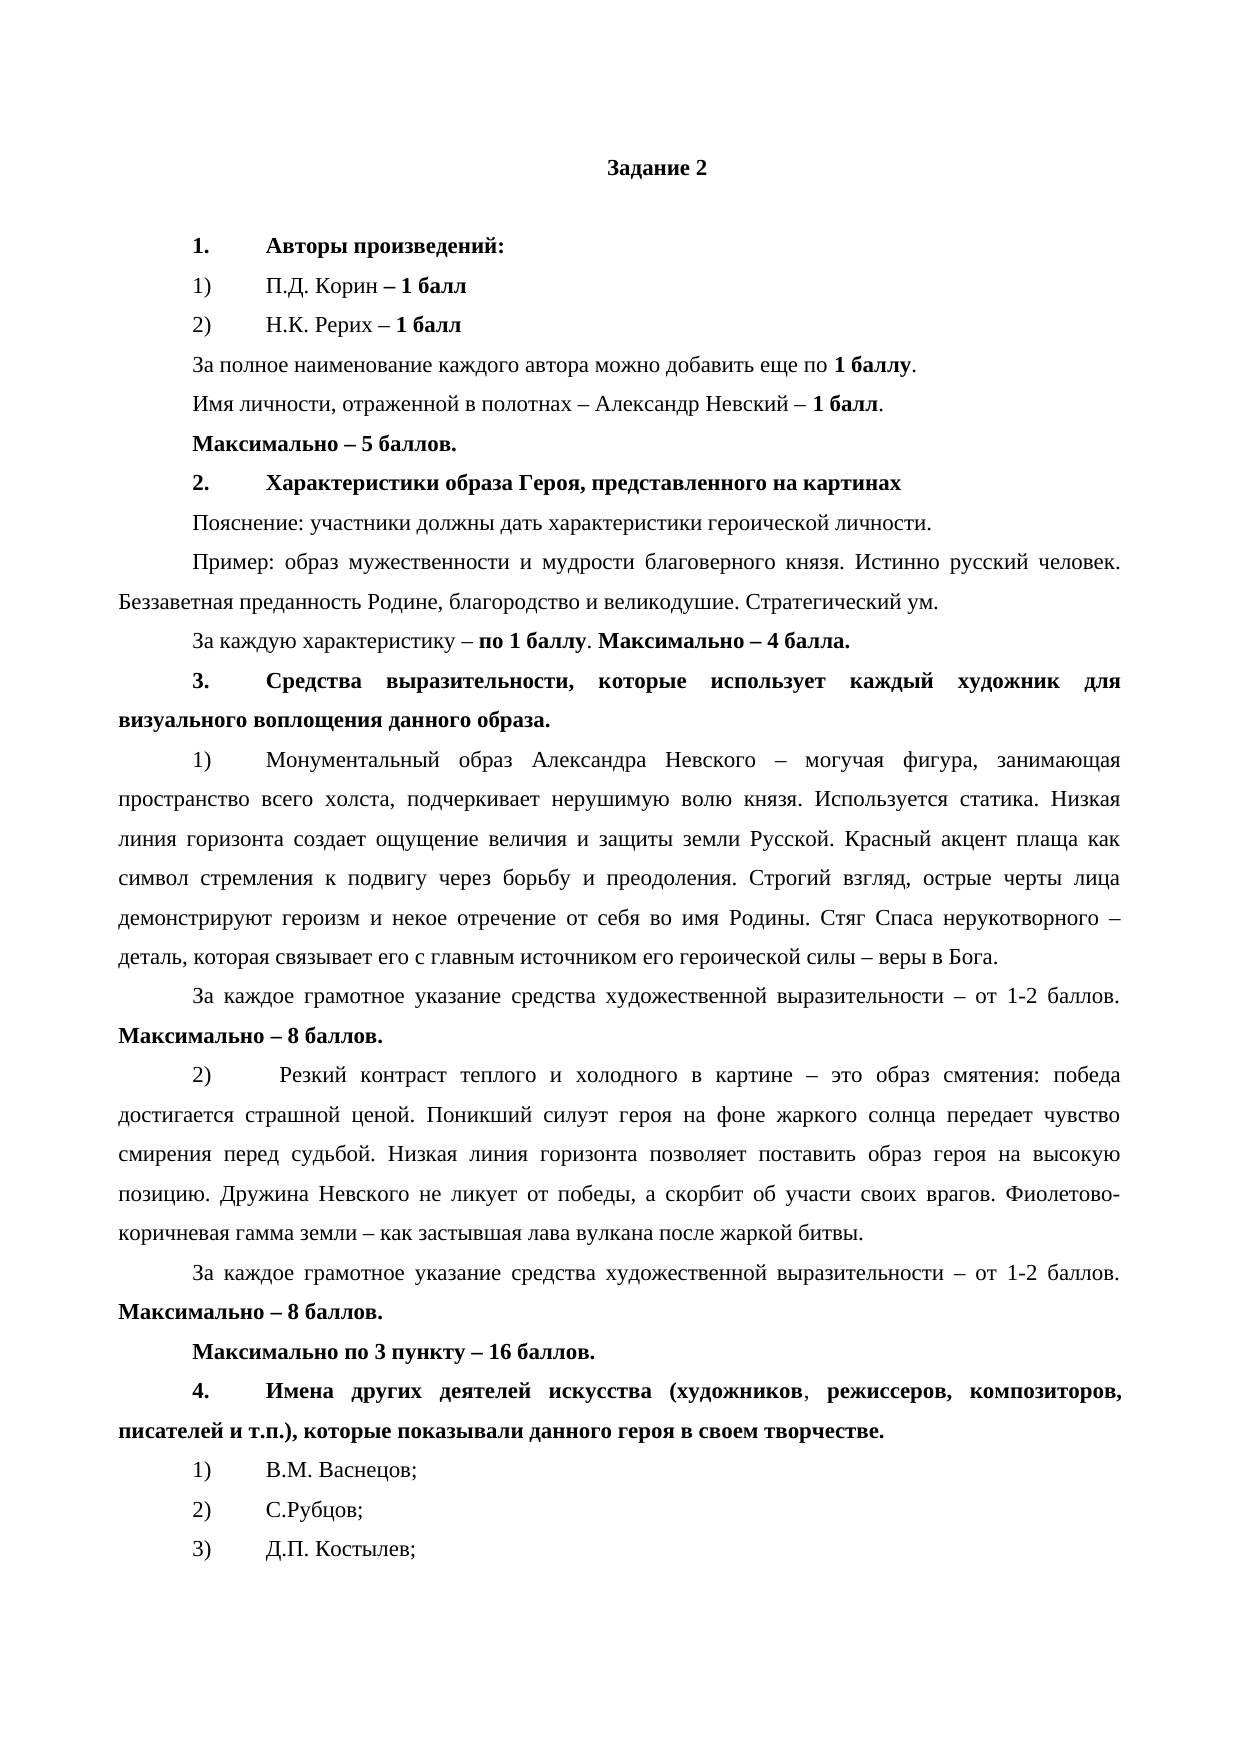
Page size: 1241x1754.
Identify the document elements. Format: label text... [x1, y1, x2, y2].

list Характеристики образа Героя, представленного на картинах [118, 469, 1122, 496]
text За каждое грамотное указание средства художественной выразительности – от 1-2 баллов. Максимально – 8 баллов. [118, 1259, 1122, 1325]
list Авторы произведений: [118, 232, 1122, 259]
list Средства выразительности, которые использует каждый художник для визуального воплощения данного образа. [118, 667, 1122, 733]
list Резкий контраст теплого и холодного в картине – это образ смятения: победа достигается страшной ценой. Поникший силуэт героя на фоне жаркого солнца передает чувство смирения перед судьбой. Низкая линия горизонта позволяет поставить образ героя на высокую позицию. Дружина Невского не ликует от победы, а скорбит об участи своих врагов. Фиолетово-коричневая гамма земли – как застывшая лава вулкана после жаркой битвы. [118, 1062, 1122, 1246]
text За полное наименование каждого автора можно добавить еще по 1 баллу. [118, 351, 1122, 377]
list П.Д. Корин – 1 балл [118, 272, 1122, 298]
text Максимально – 5 баллов. [118, 430, 1122, 456]
list Монументальный образ Александра Невского – могучая фигура, занимающая пространство всего холста, подчеркивает нерушимую волю князя. Используется статика. Низкая линия горизонта создает ощущение величия и защиты земли Русской. Красный акцент плаща как символ стремления к подвигу через борьбу и преодоления. Строгий взгляд, острые черты лица демонстрируют героизм и некое отречение от себя во имя Родины. Стяг Спаса нерукотворного – деталь, которая связывает его с главным источником его героической силы – веры в Бога. [118, 746, 1122, 969]
text Задание 2 [118, 153, 1122, 180]
list С.Рубцов; [118, 1496, 1122, 1522]
list Имена других деятелей искусства (художников, режиссеров, композиторов, писателей и т.п.), которые показывали данного героя в своем творчестве. [118, 1377, 1122, 1443]
text Пояснение: участники должны дать характеристики героической личности. [118, 509, 1122, 535]
list Н.К. Рерих – 1 балл [118, 311, 1122, 338]
list В.М. Васнецов; [118, 1456, 1122, 1483]
text Имя личности, отраженной в полотнах – Александр Невский – 1 балл. [118, 390, 1122, 417]
text Максимально по 3 пункту – 16 баллов. [118, 1338, 1122, 1364]
list Д.П. Костылев; [118, 1535, 1122, 1562]
text За каждое грамотное указание средства художественной выразительности – от 1-2 баллов. Максимально – 8 баллов. [118, 983, 1122, 1048]
text За каждую характеристику – по 1 баллу. Максимально – 4 балла. [118, 627, 1122, 654]
text Пример: образ мужественности и мудрости благоверного князя. Истинно русский человек. Беззаветная преданность Родине, благородство и великодушие. Стратегический ум. [118, 548, 1122, 614]
